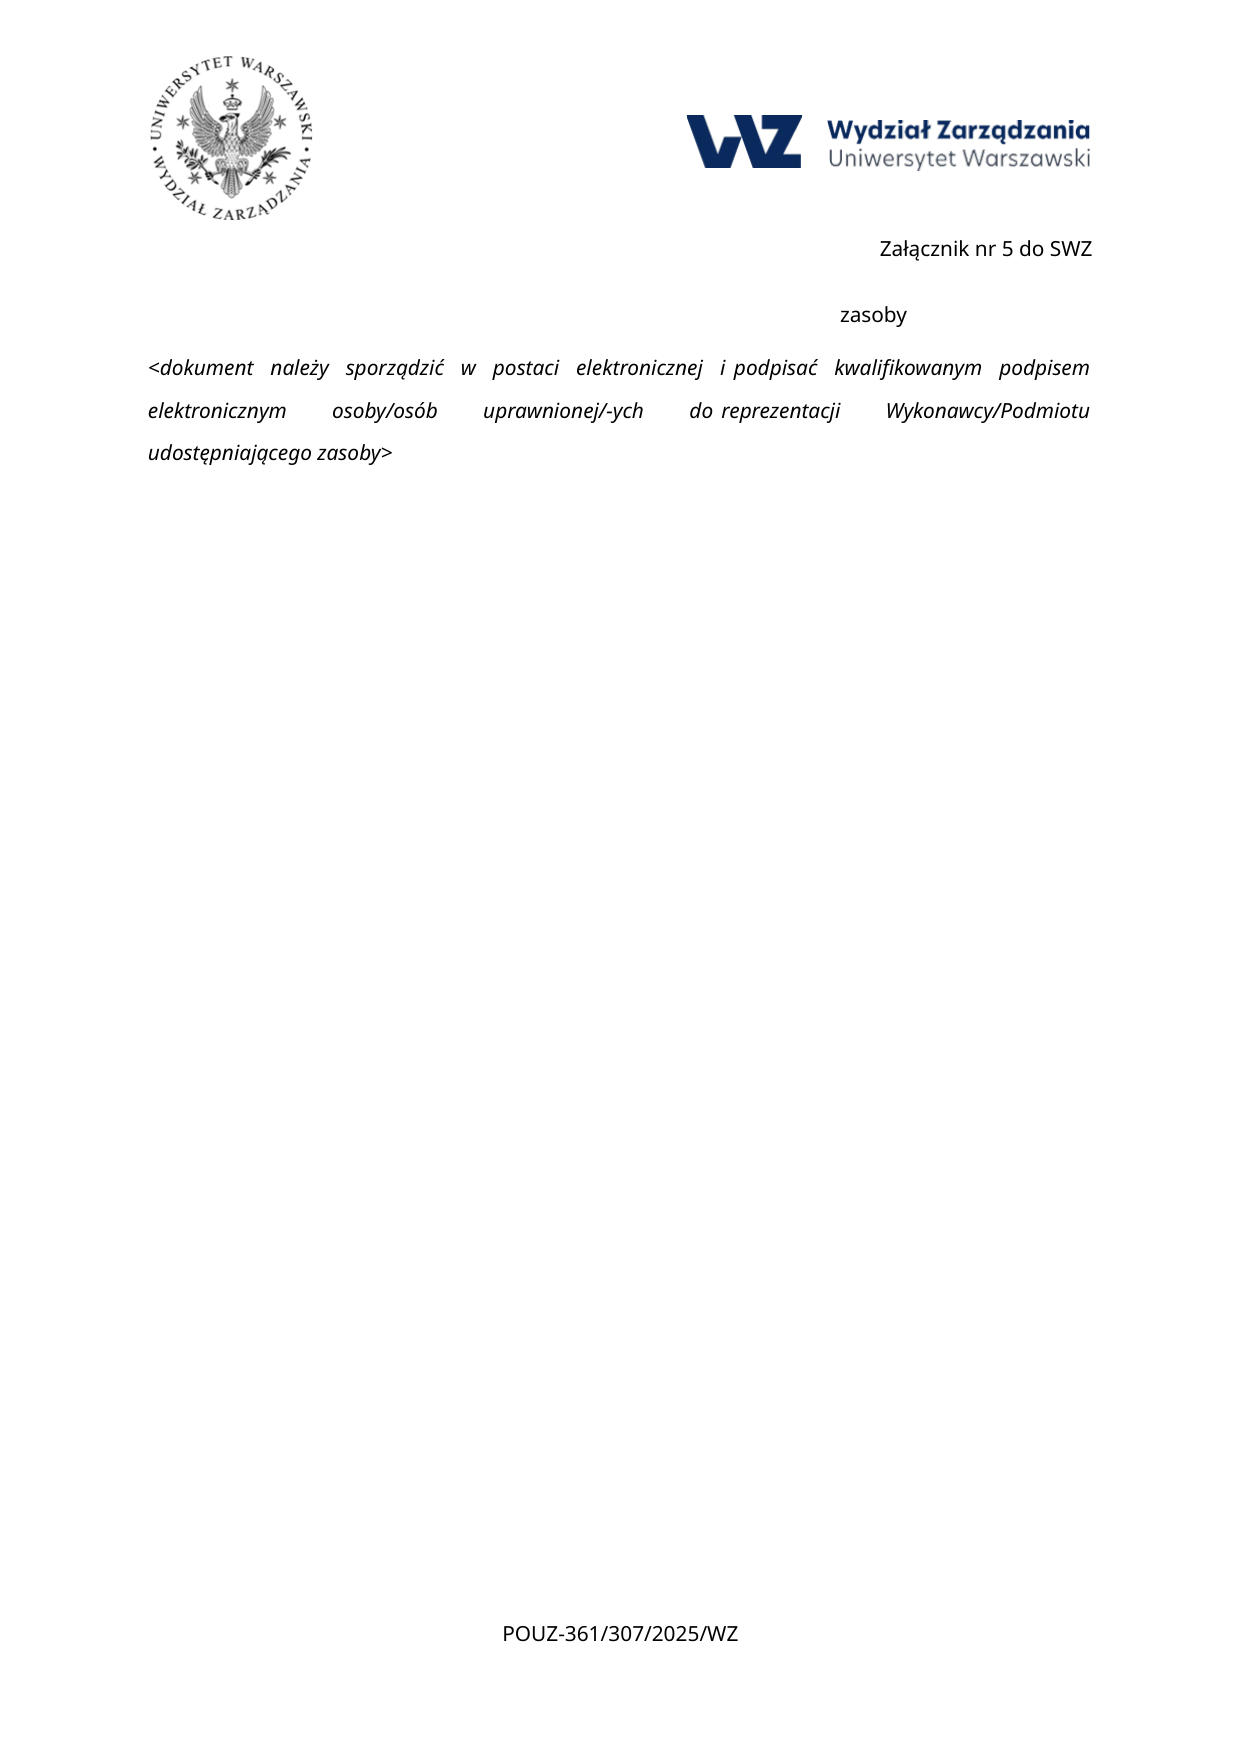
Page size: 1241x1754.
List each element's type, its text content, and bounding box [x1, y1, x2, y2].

picture [150, 56, 313, 220]
text <dokument należy sporządzić w postaci elektronicznej i podpisać kwalifikowanym podpisem elektronicznym osoby/osób uprawnionej/-ych do reprezentacji Wykonawcy/Podmiotu udostępniającego zasoby> [148, 353, 1092, 467]
text podpis kwalifikowany osoby uprawnionej (osób uprawnionych) do reprezentowania Wykonawcy/Podmiotu udostępniającego zasoby [650, 300, 1097, 328]
picture [827, 120, 1090, 171]
picture [686, 115, 803, 168]
